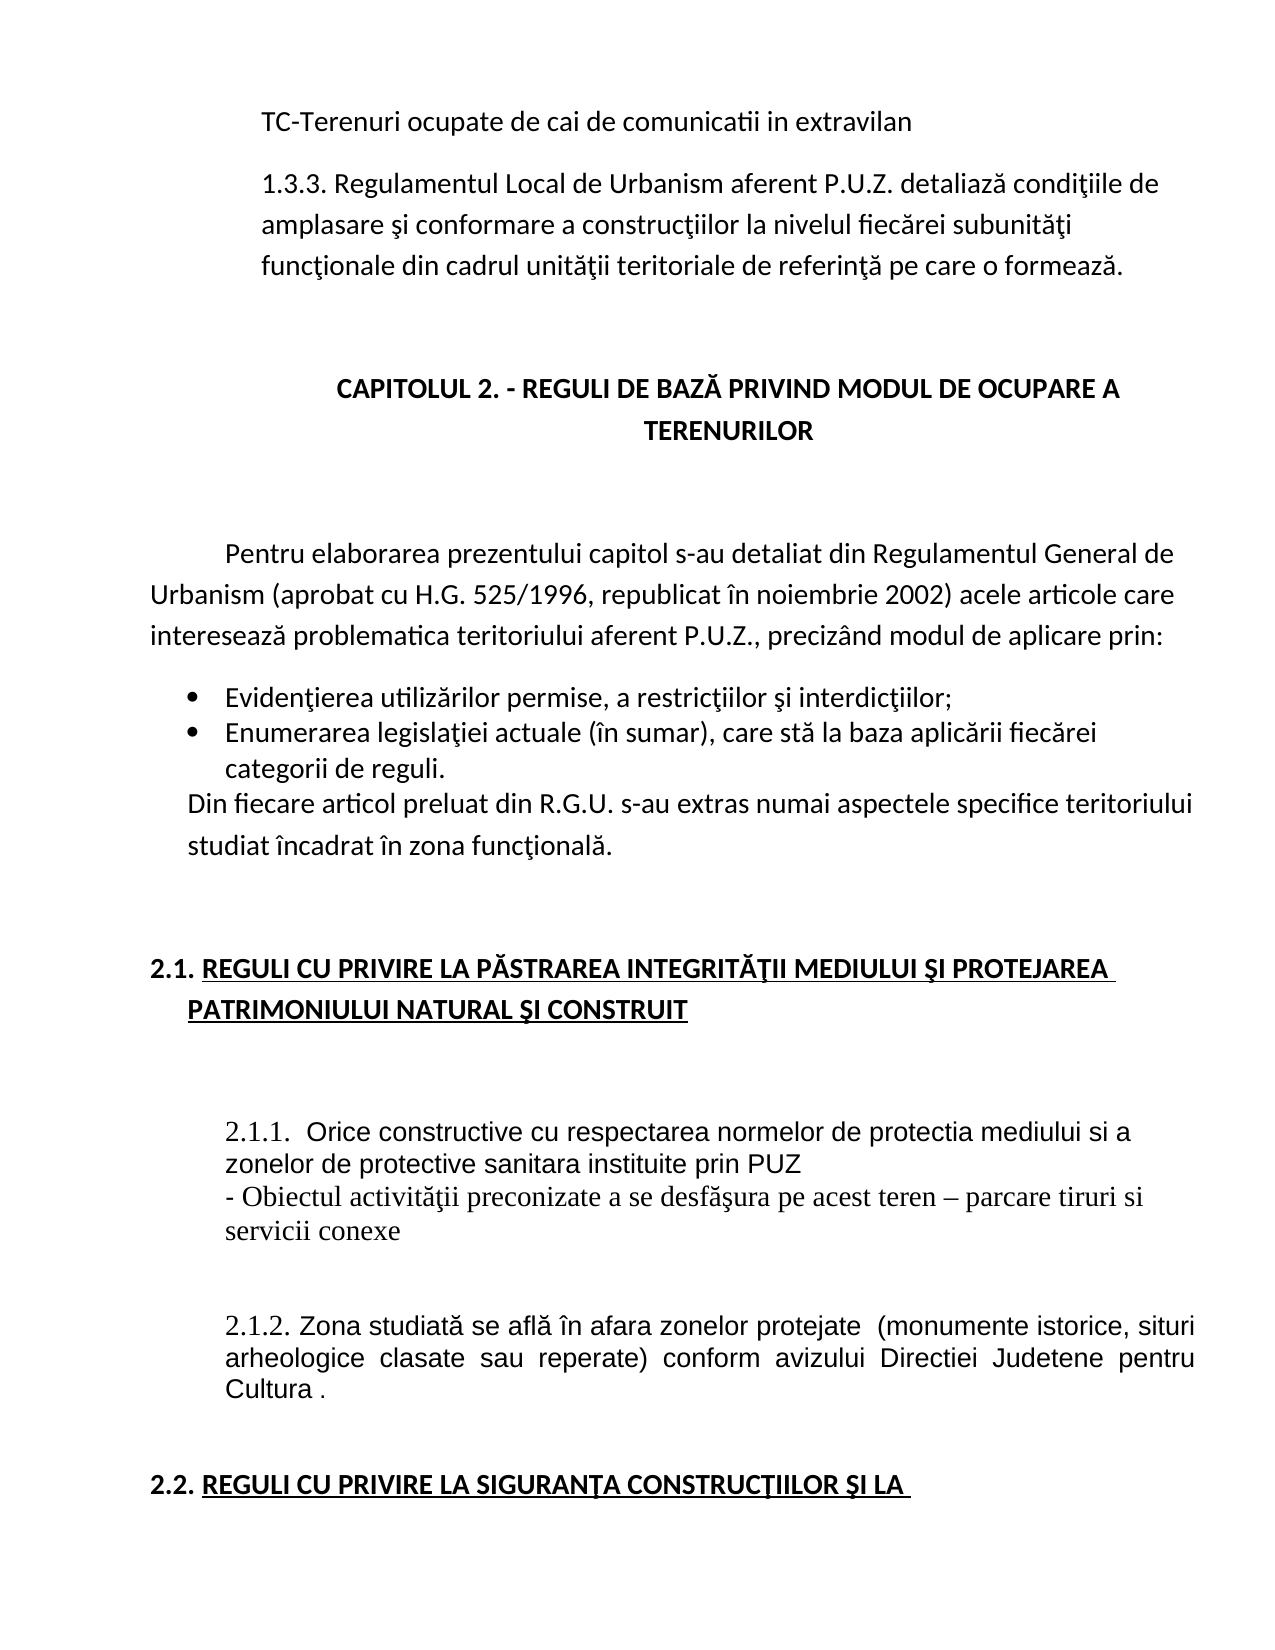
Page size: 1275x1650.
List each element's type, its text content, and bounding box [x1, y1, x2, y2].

text 2.1.1. Orice constructive cu respectarea normelor de protectia mediului si a zonelor de protective sanitara instituite prin PUZ [150, 1114, 1196, 1179]
text CAPITOLUL 2. - REGULI DE BAZĂ PRIVIND MODUL DE OCUPARE A TERENURILOR [261, 371, 1196, 447]
text 1.3.3. Regulamentul Local de Urbanism aferent P.U.Z. detaliază condiţiile de amplasare şi conformare a construcţiilor la nivelul fiecărei subunităţi funcţionale din cadrul unităţii teritoriale de referinţă pe care o formează. [261, 165, 1196, 283]
list Enumerarea legislaţiei actuale (în sumar), care stă la baza aplicării fiecărei categorii de reguli. [187, 714, 1196, 786]
text 2.2. REGULI CU PRIVIRE LA SIGURANŢA CONSTRUCŢIILOR ŞI LA [150, 1466, 1196, 1502]
text - Obiectul activităţii preconizate a se desfăşura pe acest teren – parcare tiruri si servicii conexe [150, 1179, 1196, 1246]
text 2.1.2. Zona studiată se află în afara zonelor protejate (monumente istorice, situri arheologice clasate sau reperate) conform avizului Directiei Judetene pentru Cultura . [150, 1308, 1196, 1404]
text Pentru elaborarea prezentului capitol s-au detaliat din Regulamentul General de Urbanism (aprobat cu H.G. 525/1996, republicat în noiembrie 2002) acele articole care interesează problematica teritoriului aferent P.U.Z., precizând modul de aplicare prin: [150, 535, 1196, 653]
text TC-Terenuri ocupate de cai de comunicatii in extravilan [261, 103, 1196, 139]
list Evidenţierea utilizărilor permise, a restricţiilor şi interdicţiilor; [187, 679, 1196, 714]
text Din fiecare articol preluat din R.G.U. s-au extras numai aspectele specifice teritoriului studiat încadrat în zona funcţională. [187, 786, 1196, 862]
text 2.1. REGULI CU PRIVIRE LA PĂSTRAREA INTEGRITĂŢII MEDIULUI ŞI PROTEJAREA PATRIMONIULUI NATURAL ŞI CONSTRUIT [150, 950, 1196, 1027]
